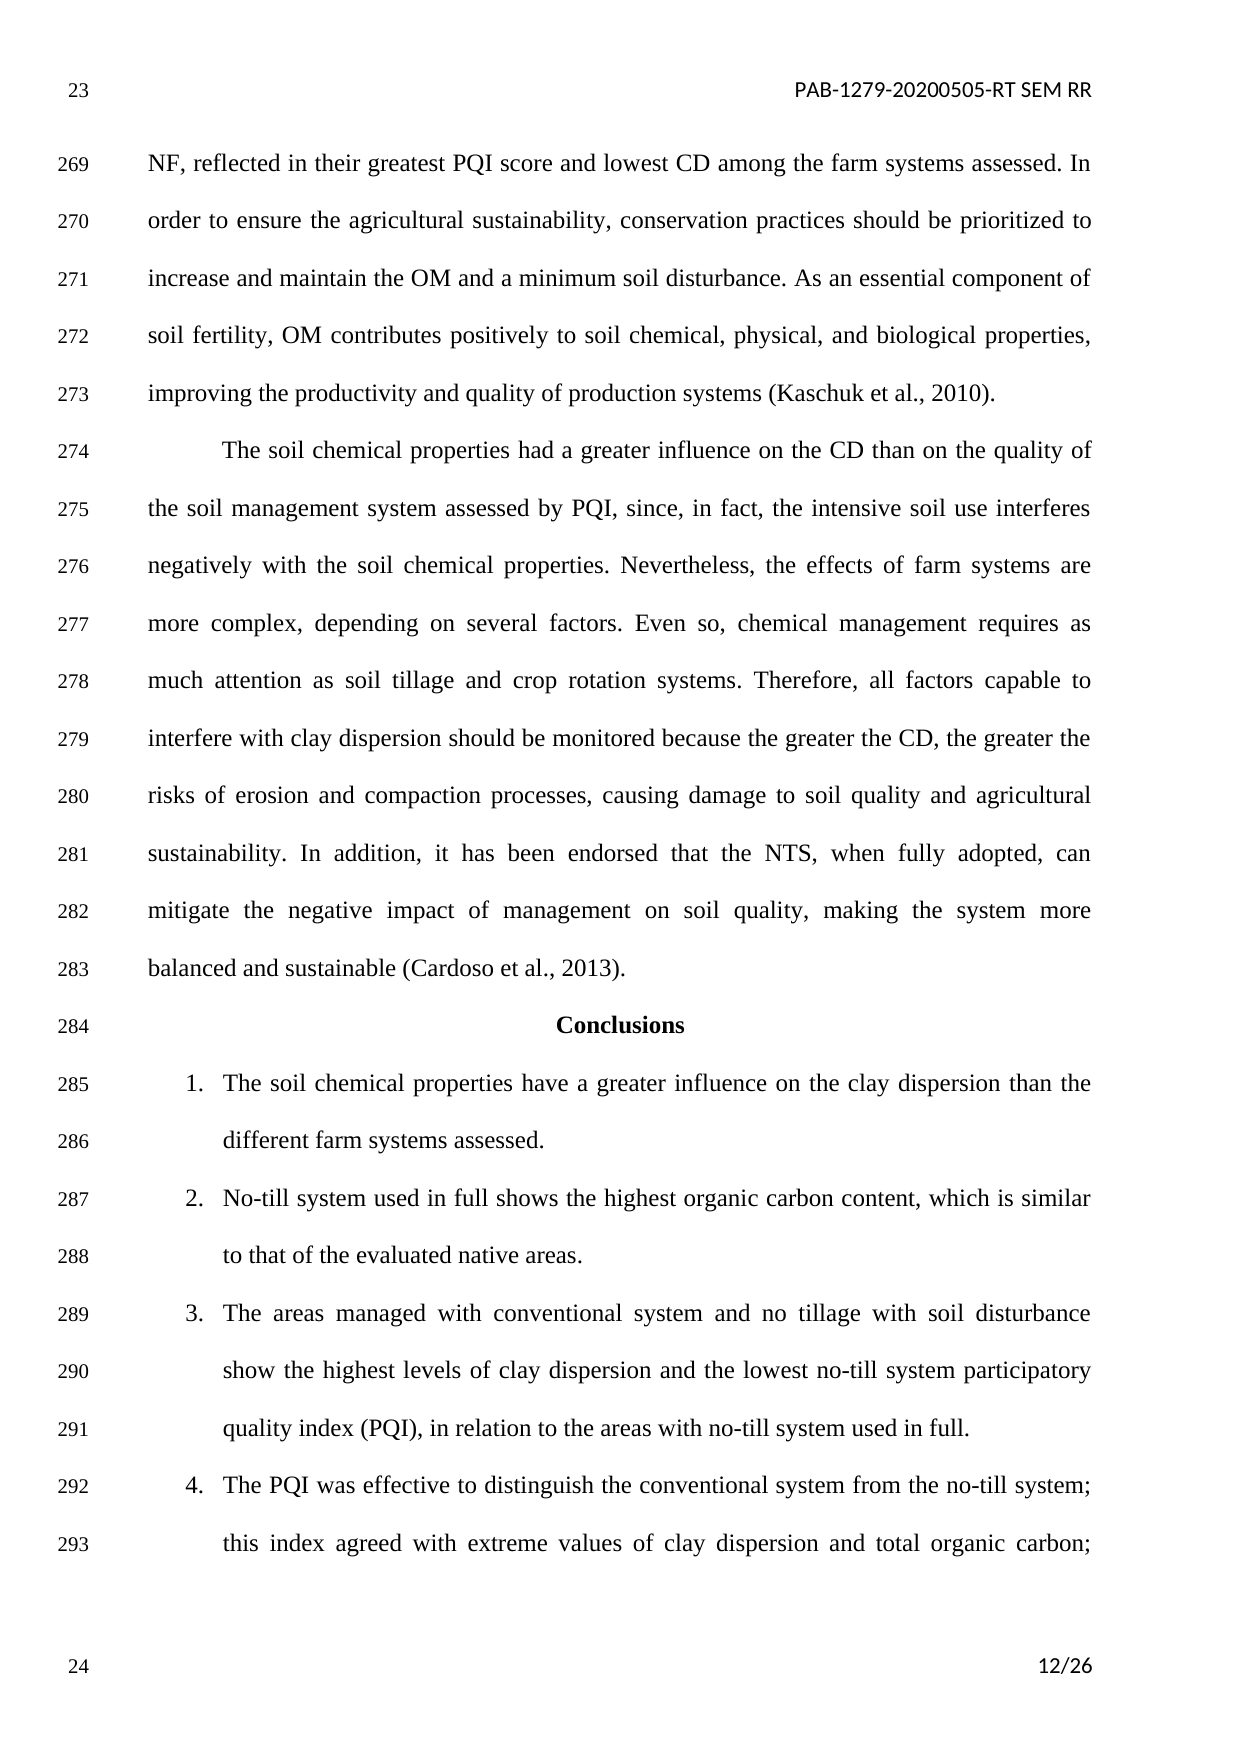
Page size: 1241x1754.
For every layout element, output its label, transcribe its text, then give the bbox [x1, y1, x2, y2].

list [185, 1470, 1092, 1556]
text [148, 148, 1092, 406]
list No-till system used in full shows the highest organic carbon content, which is similar to that of the evaluated native areas. [185, 1183, 1092, 1269]
list The soil chemical properties have a greater influence on the clay dispersion than the different farm systems assessed. [185, 1068, 1092, 1154]
text Conclusions [148, 1010, 1092, 1039]
list The areas managed with conventional system and no tillage with soil disturbance show the highest levels of clay dispersion and the lowest no-till system participatory quality index (PQI), in relation to the areas with no-till system used in full. [185, 1298, 1092, 1441]
text The soil chemical properties had a greater influence on the CD than on the quality of the soil management system assessed by PQI, since, in fact, the intensive soil use interferes negatively with the soil chemical properties. Nevertheless, the effects of farm systems are more complex, depending on several factors. Even so, chemical management requires as much attention as soil tillage and crop rotation systems. Therefore, all factors capable to interfere with clay dispersion should be monitored because the greater the CD, the greater the risks of erosion and compaction processes, causing damage to soil quality and agricultural sustainability. In addition, it has been endorsed that the NTS, when fully adopted, can mitigate the negative impact of management on soil quality, making the system more balanced and sustainable (Cardoso et al., 2013). [148, 435, 1092, 981]
